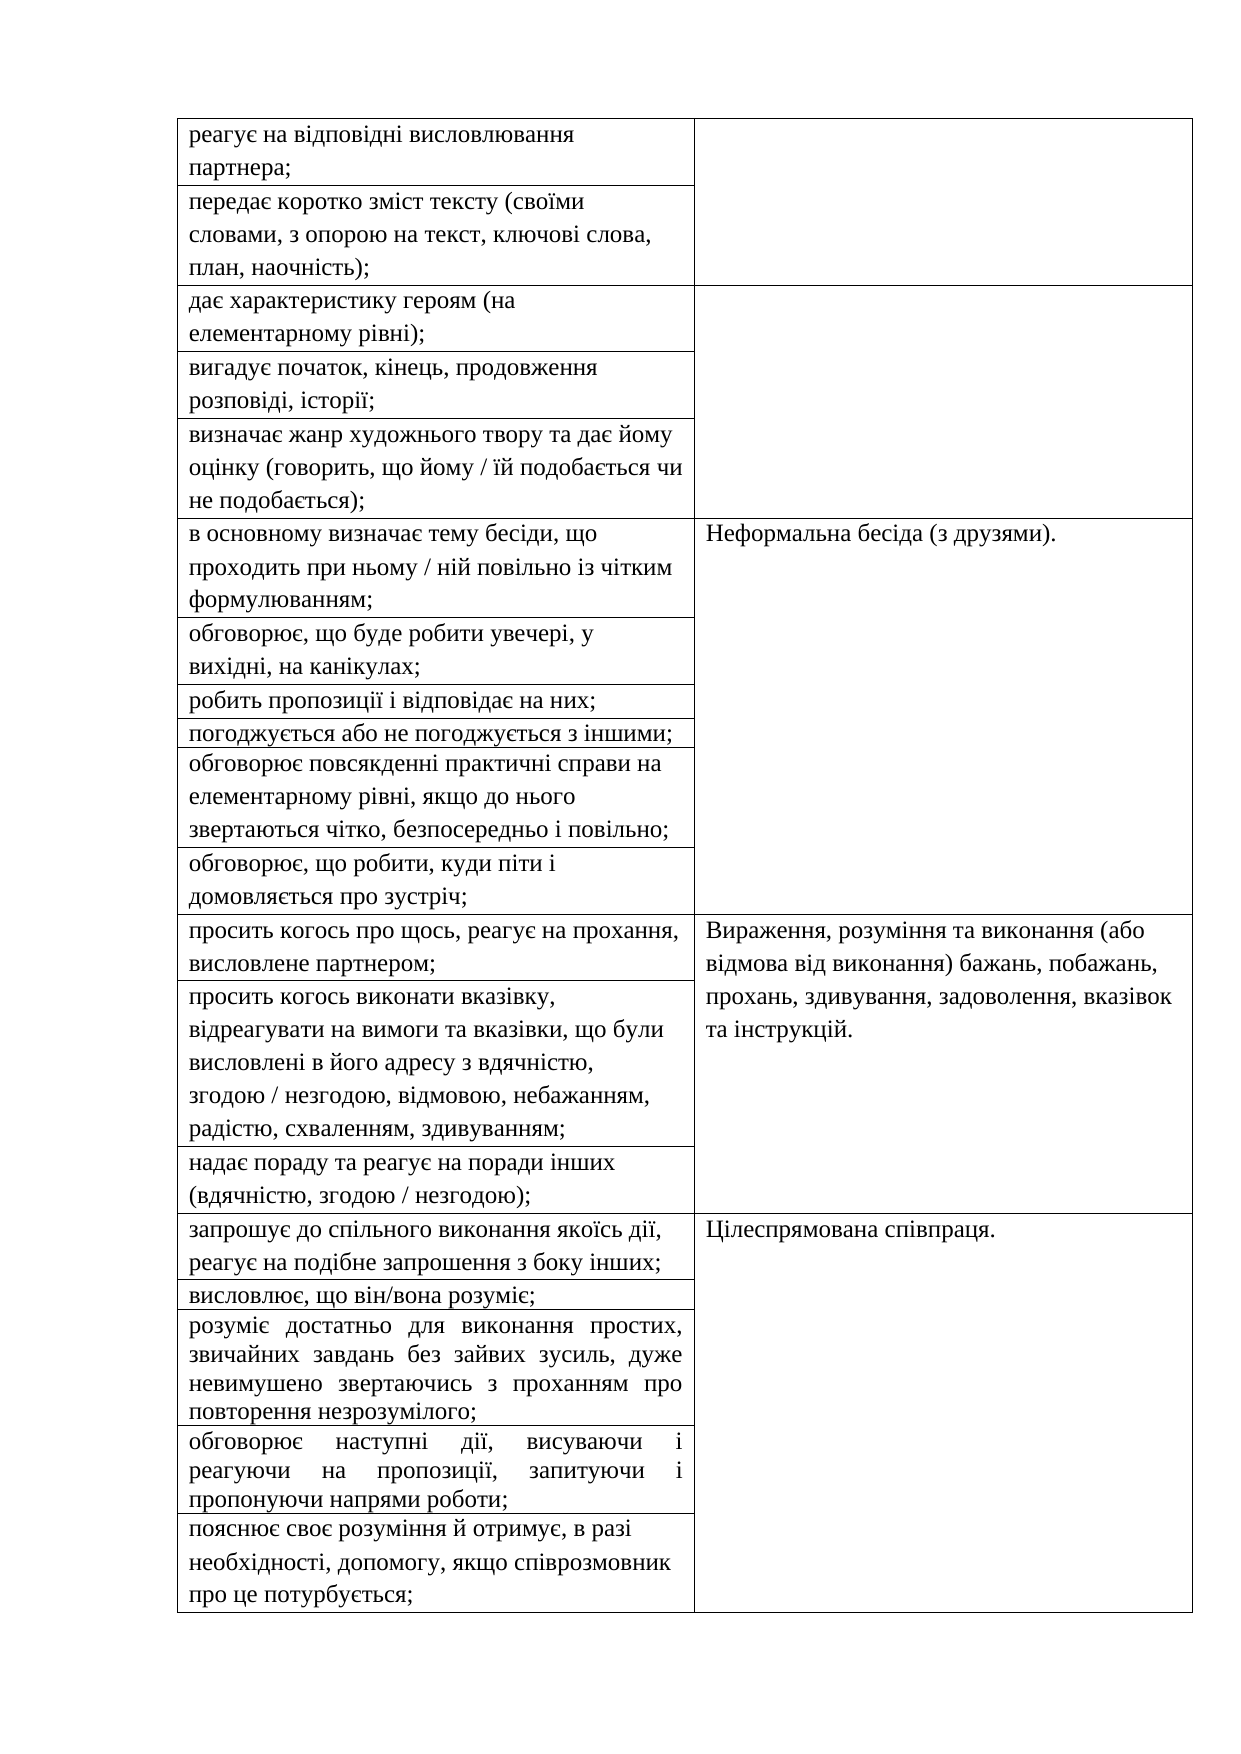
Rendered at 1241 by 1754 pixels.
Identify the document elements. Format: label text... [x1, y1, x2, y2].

table_cell Цілеспрямована співпраця. [695, 1214, 1192, 1612]
table_cell обговорює повсякденні практичні справи на елементарному рівні, якщо до нього звертаються чітко, безпосередньо і повільно; [178, 748, 694, 847]
table_cell пояснює своє розуміння й отримує, в разі необхідності, допомогу, якщо співрозмовник про це потурбується; [178, 1514, 694, 1612]
table_cell просить когось про щось, реагує на прохання, висловлене партнером; [178, 915, 694, 980]
table_cell вигадує початок, кінець, продовження розповіді, історії; [178, 352, 694, 418]
table_cell надає пораду та реагує на поради інших (вдячністю, згодою / незгодою); [178, 1147, 694, 1213]
table_cell розуміє достатньо для виконання простих, звичайних завдань без зайвих зусиль, дуже невимушено звертаючись з проханням про повторення незрозумілого; [178, 1310, 694, 1425]
table_cell в основному визначає тему бесіди, що проходить при ньому / ній повільно із чітким формулюванням; [178, 519, 694, 617]
table_cell Вираження, розуміння та виконання (або відмова від виконання) бажань, побажань, прохань, здивування, задоволення, вказівок та інструкцій. [695, 915, 1192, 1213]
table_cell обговорює, що буде робити увечері, у вихідні, на канікулах; [178, 618, 694, 684]
table_cell обговорює, що робити, куди піти і домовляється про зустріч; [178, 848, 694, 914]
table_cell погоджується або не погоджується з іншими; [178, 719, 694, 747]
table_cell просить когось виконати вказівку, відреагувати на вимоги та вказівки, що були висловлені в його адресу з вдячністю, згодою / незгодою, відмовою, небажанням, радістю, схваленням, здивуванням; [178, 981, 694, 1146]
table_cell запрошує до спільного виконання якоїсь дії, реагує на подібне запрошення з боку інших; [178, 1214, 694, 1279]
table_cell Неформальна бесіда (з друзями). [695, 519, 1192, 914]
table_cell дає характеристику героям (на елементарному рівні); [178, 286, 694, 351]
table_cell передає коротко зміст тексту (своїми словами, з опорою на текст, ключові слова, план, наочність); [178, 186, 694, 284]
table_cell висловлює, що він/вона розуміє; [178, 1280, 694, 1309]
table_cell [178, 119, 694, 185]
table_cell робить пропозиції і відповідає на них; [178, 685, 694, 717]
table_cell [695, 119, 1192, 284]
table_cell визначає жанр художнього твору та дає йому оцінку (говорить, що йому / їй подобається чи не подобається); [178, 419, 694, 517]
table_cell обговорює наступні дії, висуваючи і реагуючи на пропозиції, запитуючи і пропонуючи напрями роботи; [178, 1426, 694, 1512]
table_cell [695, 286, 1192, 517]
